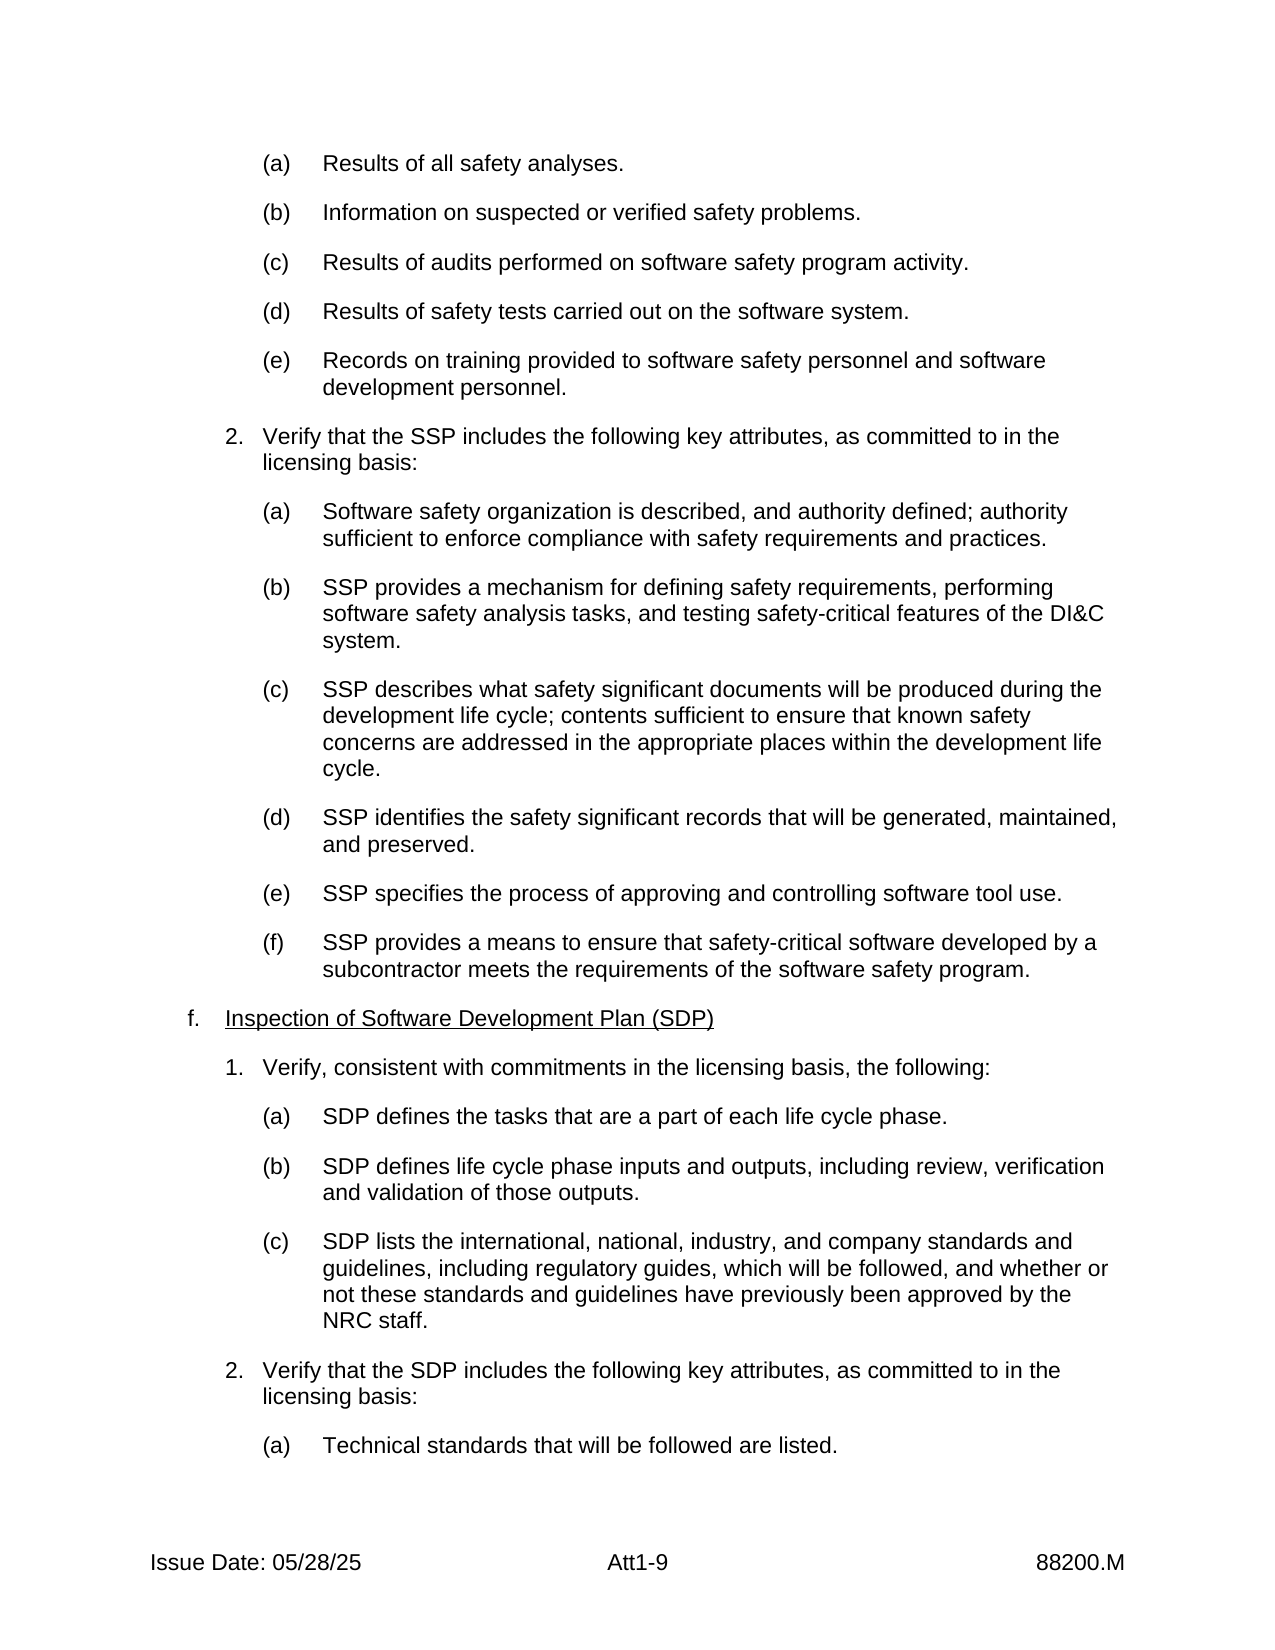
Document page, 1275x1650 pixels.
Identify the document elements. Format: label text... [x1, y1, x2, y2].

list SDP defines life cycle phase inputs and outputs, including review, verification and validation of those outputs. [262, 1153, 1125, 1205]
list SSP identifies the safety significant records that will be generated, maintained, and preserved. [262, 804, 1125, 857]
list SSP describes what safety significant documents will be produced during the development life cycle; contents sufficient to ensure that known safety concerns are addressed in the appropriate places within the development life cycle. [262, 676, 1125, 781]
list Technical standards that will be followed are listed. [262, 1432, 1125, 1458]
list Results of audits performed on software safety program activity. [262, 248, 1125, 275]
list Inspection of Software Development Plan (SDP) [187, 1005, 1125, 1031]
list Results of safety tests carried out on the software system. [262, 298, 1125, 324]
list Verify that the SDP includes the following key attributes, as committed to in the licensing basis: [225, 1357, 1125, 1409]
list Results of all safety analyses. [262, 150, 1125, 176]
list SSP provides a mechanism for defining safety requirements, performing software safety analysis tasks, and testing safety-critical features of the DI&C system. [262, 574, 1125, 653]
list Verify that the SSP includes the following key attributes, as committed to in the licensing basis: [225, 423, 1125, 475]
list SDP defines the tasks that are a part of each life cycle phase. [262, 1103, 1125, 1130]
list Software safety organization is described, and authority defined; authority sufficient to enforce compliance with safety requirements and practices. [262, 498, 1125, 551]
list Information on suspected or verified safety problems. [262, 199, 1125, 226]
list SDP lists the international, national, industry, and company standards and guidelines, including regulatory guides, which will be followed, and whether or not these standards and guidelines have previously been approved by the NRC staff. [262, 1228, 1125, 1334]
list Verify, consistent with commitments in the licensing basis, the following: [225, 1054, 1125, 1080]
list SSP provides a means to ensure that safety-critical software developed by a subcontractor meets the requirements of the software safety program. [262, 929, 1125, 982]
list SSP specifies the process of approving and controlling software tool use. [262, 880, 1125, 906]
list Records on training provided to software safety personnel and software development personnel. [262, 347, 1125, 400]
